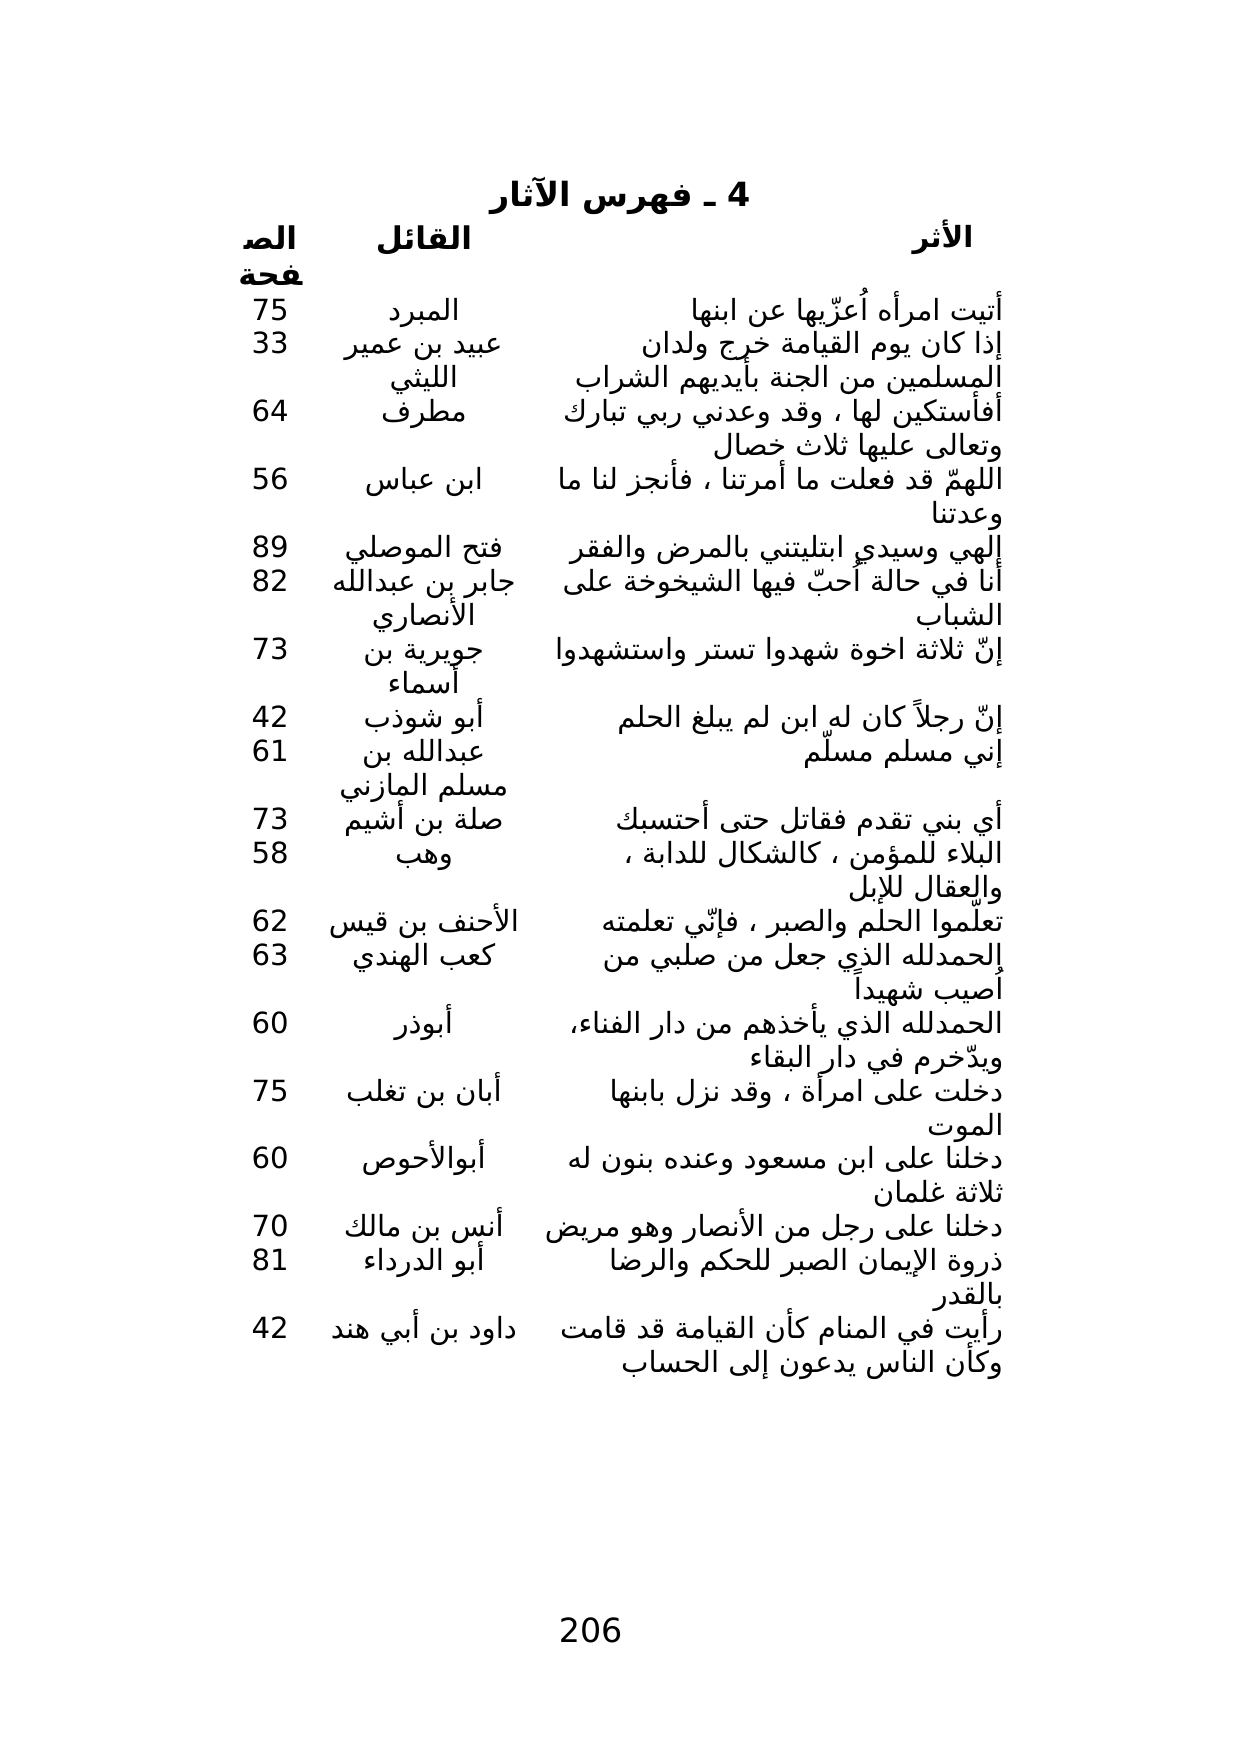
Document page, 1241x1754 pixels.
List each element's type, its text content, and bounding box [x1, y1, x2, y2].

table_cell أتيت امرأه اُعزّيها عن ابنها [533, 293, 1014, 327]
table_cell 61 [226, 734, 315, 802]
table_cell كعب الهندي [315, 938, 533, 1006]
table_cell 42 [226, 1312, 315, 1379]
table_cell 89 [226, 531, 315, 564]
table_cell أبوالأحوص [315, 1142, 533, 1210]
text 4 ـ فهرس الآثار [237, 175, 1003, 214]
table_cell الحمدلله الذي جعل من صلبي من اُصيب شهيداً [533, 938, 1014, 1006]
table_cell تعلّموا الحلم والصبر ، فإنّي تعلمته [533, 904, 1014, 938]
table_cell 73 [226, 633, 315, 700]
table_cell دخلنا على رجل من الأنصار وهو مريض [533, 1210, 1014, 1244]
table_cell دخلت على امرأة ، وقد نزل بابنها الموت [533, 1074, 1014, 1142]
table_cell 42 [226, 700, 315, 734]
table_cell رأيت في المنام كأن القيامة قد قامت وكأن الناس يدعون إلى الحساب [533, 1312, 1014, 1379]
table_cell ابن عباس [315, 463, 533, 531]
table_cell إنّ ثلاثة اخوة شهدوا تستر واستشهدوا [533, 633, 1014, 700]
table_cell جابر بن عبدالله الأنصاري [315, 565, 533, 632]
table_cell عبيد بن عمير الليثي [315, 327, 533, 395]
table_cell دخلنا على ابن مسعود وعنده بنون له ثلاثة غلمان [533, 1142, 1014, 1210]
table_header القائل [315, 220, 533, 293]
table_cell أبو شوذب [315, 700, 533, 734]
table_cell أنس بن مالك [315, 1210, 533, 1244]
table_cell إلهي وسيدي ابتليتني بالمرض والفقر [533, 531, 1014, 564]
table_cell صلة بن أشيم [315, 802, 533, 836]
table_header الصفحة [226, 220, 315, 293]
table_cell وهب [315, 836, 533, 904]
table_cell 58 [226, 836, 315, 904]
table_cell جويرية بن أسماء [315, 633, 533, 700]
table_cell أنا في حالة اُحبّ فيها الشيخوخة على الشباب [533, 565, 1014, 632]
table_cell 82 [226, 565, 315, 632]
table_cell الأحنف بن قيس [315, 904, 533, 938]
table_cell إذا كان يوم القيامة خرج ولدان المسلمين من الجنة بأيديهم الشراب [533, 327, 1014, 395]
table_cell 81 [226, 1244, 315, 1312]
table_cell أي بني تقدم فقاتل حتى أحتسبك [533, 802, 1014, 836]
table_cell الحمدلله الذي يأخذهم من دار الفناء، ويدّخرم في دار البقاء [533, 1006, 1014, 1074]
table_cell اللهمّ قد فعلت ما أمرتنا ، فأنجز لنا ما وعدتنا [533, 463, 1014, 531]
table_cell 73 [226, 802, 315, 836]
table_cell 56 [226, 463, 315, 531]
table_cell داود بن أبي هند [315, 1312, 533, 1379]
table_cell 64 [226, 395, 315, 463]
table_cell البلاء للمؤمن ، كالشكال للدابة ، والعقال للإبل [533, 836, 1014, 904]
table_cell إنّ رجلاً كان له ابن لم يبلغ الحلم [533, 700, 1014, 734]
table_header الأثر [533, 220, 1014, 293]
table_cell عبدالله بن مسلم المازني [315, 734, 533, 802]
table_cell ذروة الإيمان الصبر للحكم والرضا بالقدر [533, 1244, 1014, 1312]
table_cell أبوذر [315, 1006, 533, 1074]
table_cell 33 [226, 327, 315, 395]
table_cell 62 [226, 904, 315, 938]
table_cell مطرف [315, 395, 533, 463]
table_cell أفأستكين لها ، وقد وعدني ربي تبارك وتعالى عليها ثلاث خصال [533, 395, 1014, 463]
table_cell 75 [226, 1074, 315, 1142]
table_cell 60 [226, 1006, 315, 1074]
table_cell المبرد [315, 293, 533, 327]
table_cell أبان بن تغلب [315, 1074, 533, 1142]
table_cell أبو الدرداء [315, 1244, 533, 1312]
table_cell 60 [226, 1142, 315, 1210]
table_cell 75 [226, 293, 315, 327]
table_cell 63 [226, 938, 315, 1006]
table_cell 70 [226, 1210, 315, 1244]
table_cell فتح الموصلي [315, 531, 533, 564]
table_cell إني مسلم مسلّم [533, 734, 1014, 802]
